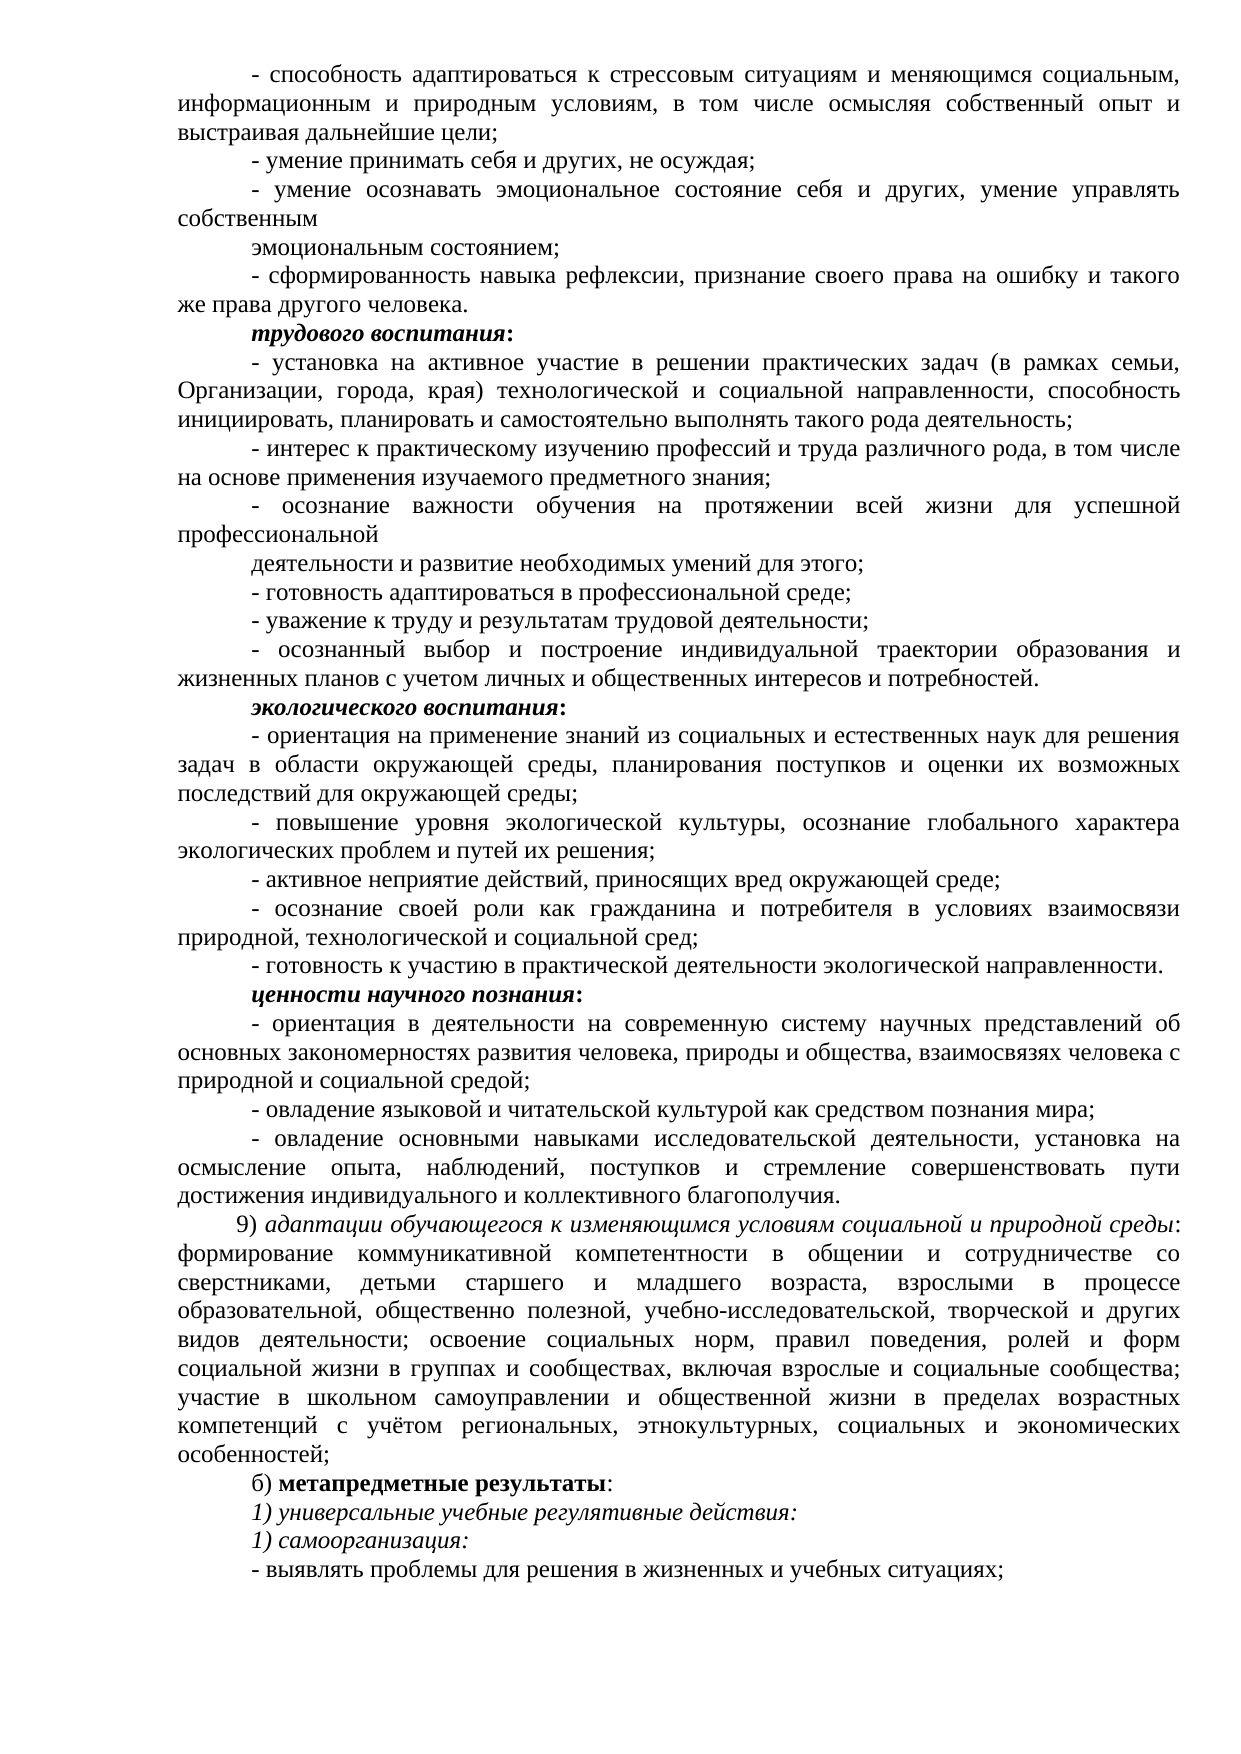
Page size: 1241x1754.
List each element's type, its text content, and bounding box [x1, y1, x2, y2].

text - уважение к труду и результатам трудовой деятельности; [177, 605, 1181, 634]
text 9) адаптации обучающегося к изменяющимся условиям социальной и природной среды: формирование коммуникативной компетентности в общении и сотрудничестве со сверстниками, детьми старшего и младшего возраста, взрослыми в процессе образовательной, общественно полезной, учебно-исследовательской, творческой и других видов деятельности; освоение социальных норм, правил поведения, ролей и форм социальной жизни в группах и сообществах, включая взрослые и социальные сообщества; участие в школьном самоуправлении и общественной жизни в пределах возрастных компетенций с учётом региональных, этнокультурных, социальных и экономических особенностей; [177, 1209, 1181, 1468]
text - готовность к участию в практической деятельности экологической направленности. [177, 950, 1181, 979]
text эмоциональным состоянием; [177, 232, 1181, 260]
text - ориентация в деятельности на современную систему научных представлений об основных закономерностях развития человека, природы и общества, взаимосвязях человека с природной и социальной средой; [177, 1008, 1181, 1094]
text трудового воспитания: [177, 318, 1181, 347]
text - готовность адаптироваться в профессиональной среде; [177, 577, 1181, 605]
text - повышение уровня экологической культуры, осознание глобального характера экологических проблем и путей их решения; [177, 807, 1181, 864]
text - овладение основными навыками исследовательской деятельности, установка на осмысление опыта, наблюдений, поступков и стремление совершенствовать пути достижения индивидуального и коллективного благополучия. [177, 1123, 1181, 1209]
text - сформированность навыка рефлексии, признание своего права на ошибку и такого же права другого человека. [177, 260, 1181, 318]
text - активное неприятие действий, приносящих вред окружающей среде; [177, 864, 1181, 893]
text - ориентация на применение знаний из социальных и естественных наук для решения задач в области окружающей среды, планирования поступков и оценки их возможных последствий для окружающей среды; [177, 720, 1181, 807]
text 1) универсальные учебные регулятивные действия: [177, 1497, 1181, 1525]
text - умение принимать себя и других, не осуждая; [177, 145, 1181, 174]
text 1) самоорганизация: [177, 1525, 1181, 1554]
text - овладение языковой и читательской культурой как средством познания мира; [177, 1094, 1181, 1123]
text - установка на активное участие в решении практических задач (в рамках семьи, Организации, города, края) технологической и социальной направленности, способность инициировать, планировать и самостоятельно выполнять такого рода деятельность; [177, 347, 1181, 433]
text деятельности и развитие необходимых умений для этого; [177, 548, 1181, 577]
text экологического воспитания: [177, 692, 1181, 720]
text - осознание важности обучения на протяжении всей жизни для успешной профессиональной [177, 490, 1181, 548]
text ценности научного познания: [177, 979, 1181, 1008]
text - осознанный выбор и построение индивидуальной траектории образования и жизненных планов с учетом личных и общественных интересов и потребностей. [177, 634, 1181, 692]
text - умение осознавать эмоциональное состояние себя и других, умение управлять собственным [177, 174, 1181, 232]
text - выявлять проблемы для решения в жизненных и учебных ситуациях; [177, 1554, 1181, 1583]
text - осознание своей роли как гражданина и потребителя в условиях взаимосвязи природной, технологической и социальной сред; [177, 893, 1181, 950]
text - способность адаптироваться к стрессовым ситуациям и меняющимся социальным, информационным и природным условиям, в том числе осмысляя собственный опыт и выстраивая дальнейшие цели; [177, 59, 1181, 145]
text б) метапредметные результаты: [177, 1468, 1181, 1497]
text - интерес к практическому изучению профессий и труда различного рода, в том числе на основе применения изучаемого предметного знания; [177, 433, 1181, 490]
